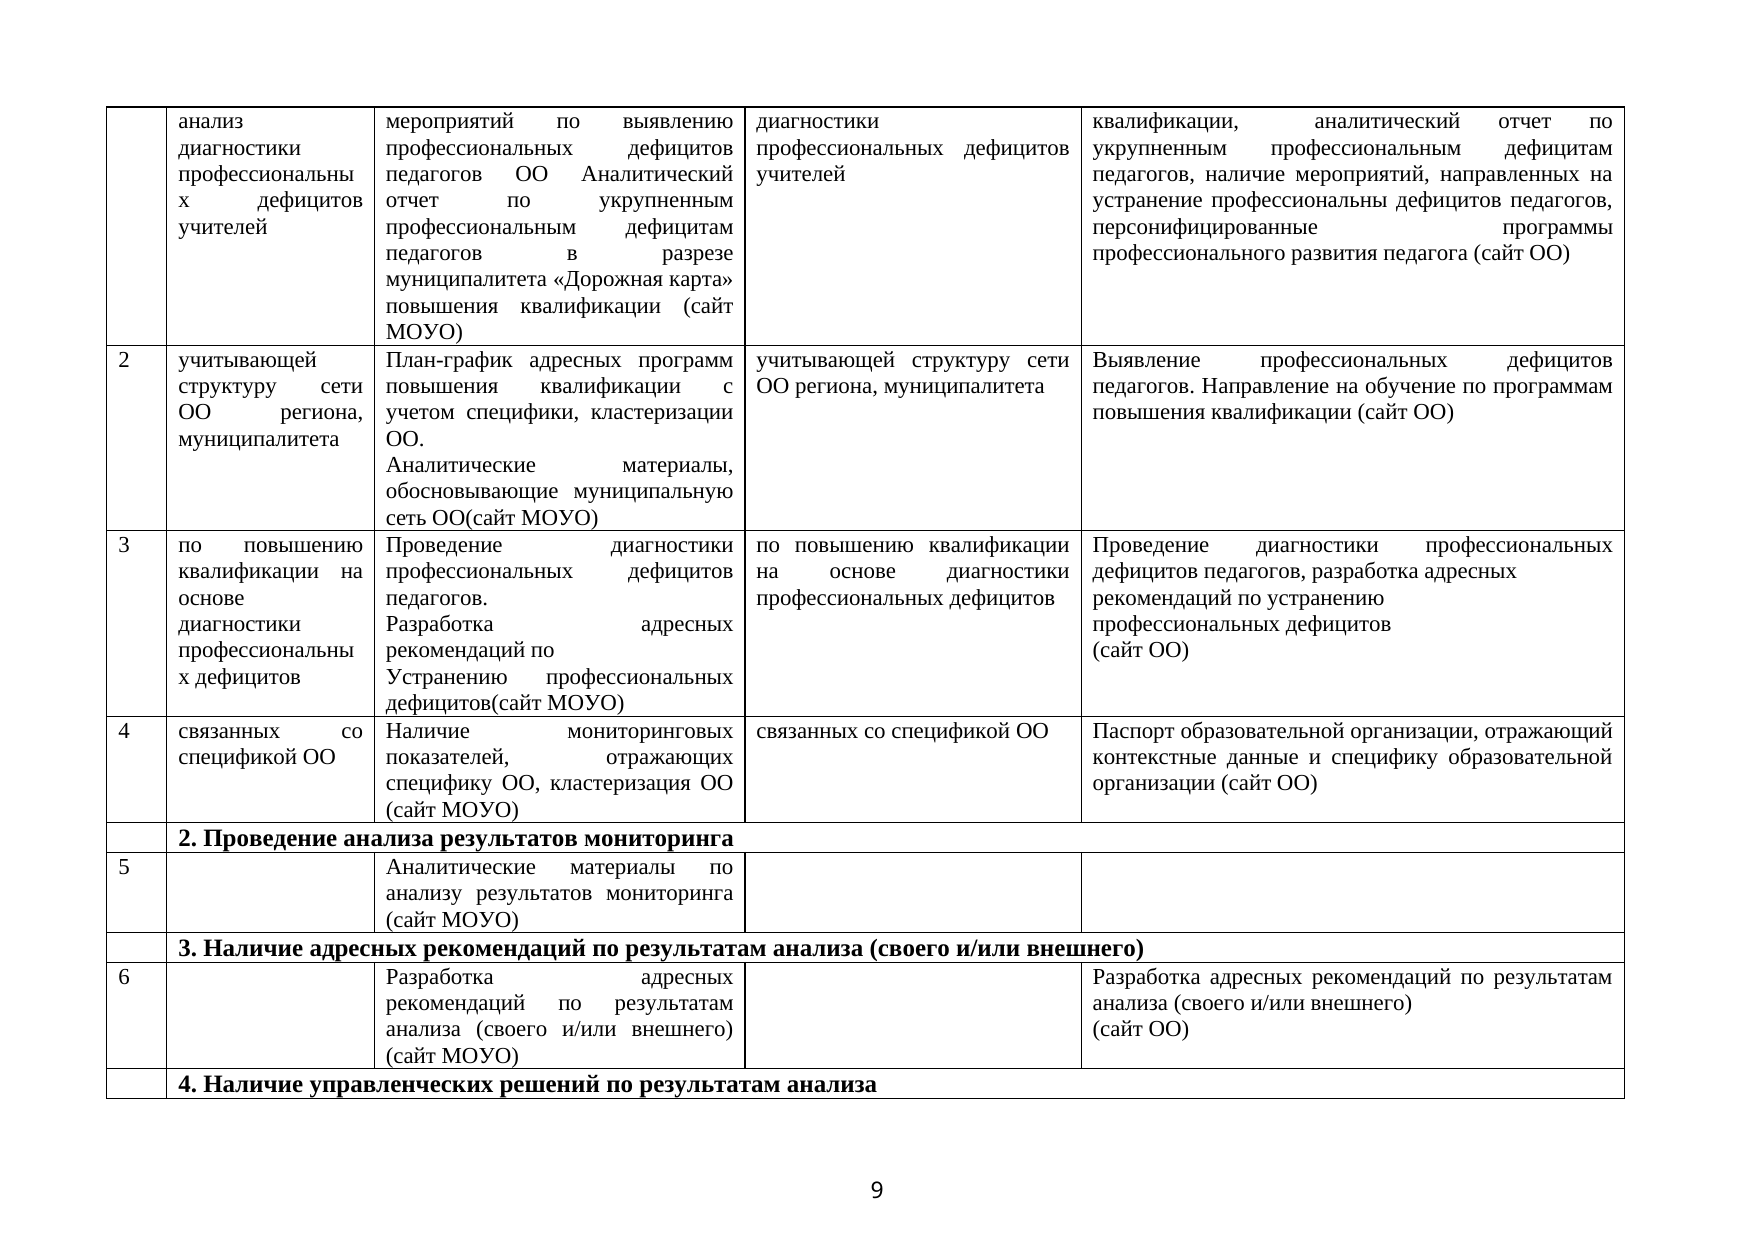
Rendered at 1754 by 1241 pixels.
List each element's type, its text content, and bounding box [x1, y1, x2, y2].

table_cell 5 [107, 853, 166, 932]
table_cell [167, 853, 374, 932]
table_cell [1082, 853, 1624, 932]
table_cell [167, 108, 374, 344]
table_cell Наличие мониторинговых показателей, отражающих специфику ОО, кластеризация ОО (сайт МОУО) [375, 717, 744, 822]
table_cell [107, 1069, 166, 1098]
table_cell 1 [107, 108, 166, 344]
table_cell Разработка адресных рекомендаций по результатам анализа (своего и/или внешнего)(сайт МОУО) [375, 963, 744, 1068]
table_cell 3 [107, 531, 166, 716]
table_cell [167, 963, 374, 1068]
table_cell по повышению квалификации на основе диагностики профессиональных дефицитов [167, 531, 374, 716]
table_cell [746, 108, 1081, 344]
table_cell связанных со спецификой ОО [746, 717, 1081, 822]
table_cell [375, 108, 744, 344]
table_cell учитывающей структуру сети ОО региона, муниципалитета [746, 346, 1081, 530]
table_cell Проведение диагностики профессиональных дефицитов педагогов. Разработка адресных рекомендаций по Устранению профессиональных дефицитов(сайт МОУО) [375, 531, 744, 716]
table_cell по повышению квалификации на основе диагностики профессиональных дефицитов [746, 531, 1081, 716]
table_cell [746, 853, 1081, 932]
table_cell 6 [107, 963, 166, 1068]
table_cell Аналитические материалы по анализу результатов мониторинга (сайт МОУО) [375, 853, 744, 932]
table_cell [107, 933, 166, 962]
table_cell [746, 963, 1081, 1068]
table_cell Разработка адресных рекомендаций по результатам анализа (своего и/или внешнего) (сайт ОО) [1082, 963, 1624, 1068]
table_cell 4. Наличие управленческих решений по результатам анализа [167, 1069, 1624, 1098]
table_cell связанных со спецификой ОО [167, 717, 374, 822]
table_cell Выявление профессиональных дефицитов педагогов. Направление на обучение по программам повышения квалификации (сайт ОО) [1082, 346, 1624, 530]
table_cell 3. Наличие адресных рекомендаций по результатам анализа (своего и/или внешнего) [167, 933, 1624, 962]
table_cell 2. Проведение анализа результатов мониторинга [167, 823, 1624, 852]
table_cell [107, 823, 166, 852]
table_cell План-график адресных программ повышения квалификации с учетом специфики, кластеризации ОО. Аналитические материалы, обосновывающие муниципальную сеть ОО(сайт МОУО) [375, 346, 744, 530]
table_cell Паспорт образовательной организации, отражающий контекстные данные и специфику образовательной организации (сайт ОО) [1082, 717, 1624, 822]
table_cell 4 [107, 717, 166, 822]
table_cell 2 [107, 346, 166, 530]
table_cell Проведение диагностики профессиональных дефицитов педагогов, разработка адресных рекомендаций по устранению профессиональных дефицитов (сайт ОО) [1082, 531, 1624, 716]
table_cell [1082, 108, 1624, 344]
table_cell учитывающей структуру сети ОО региона, муниципалитета [167, 346, 374, 530]
